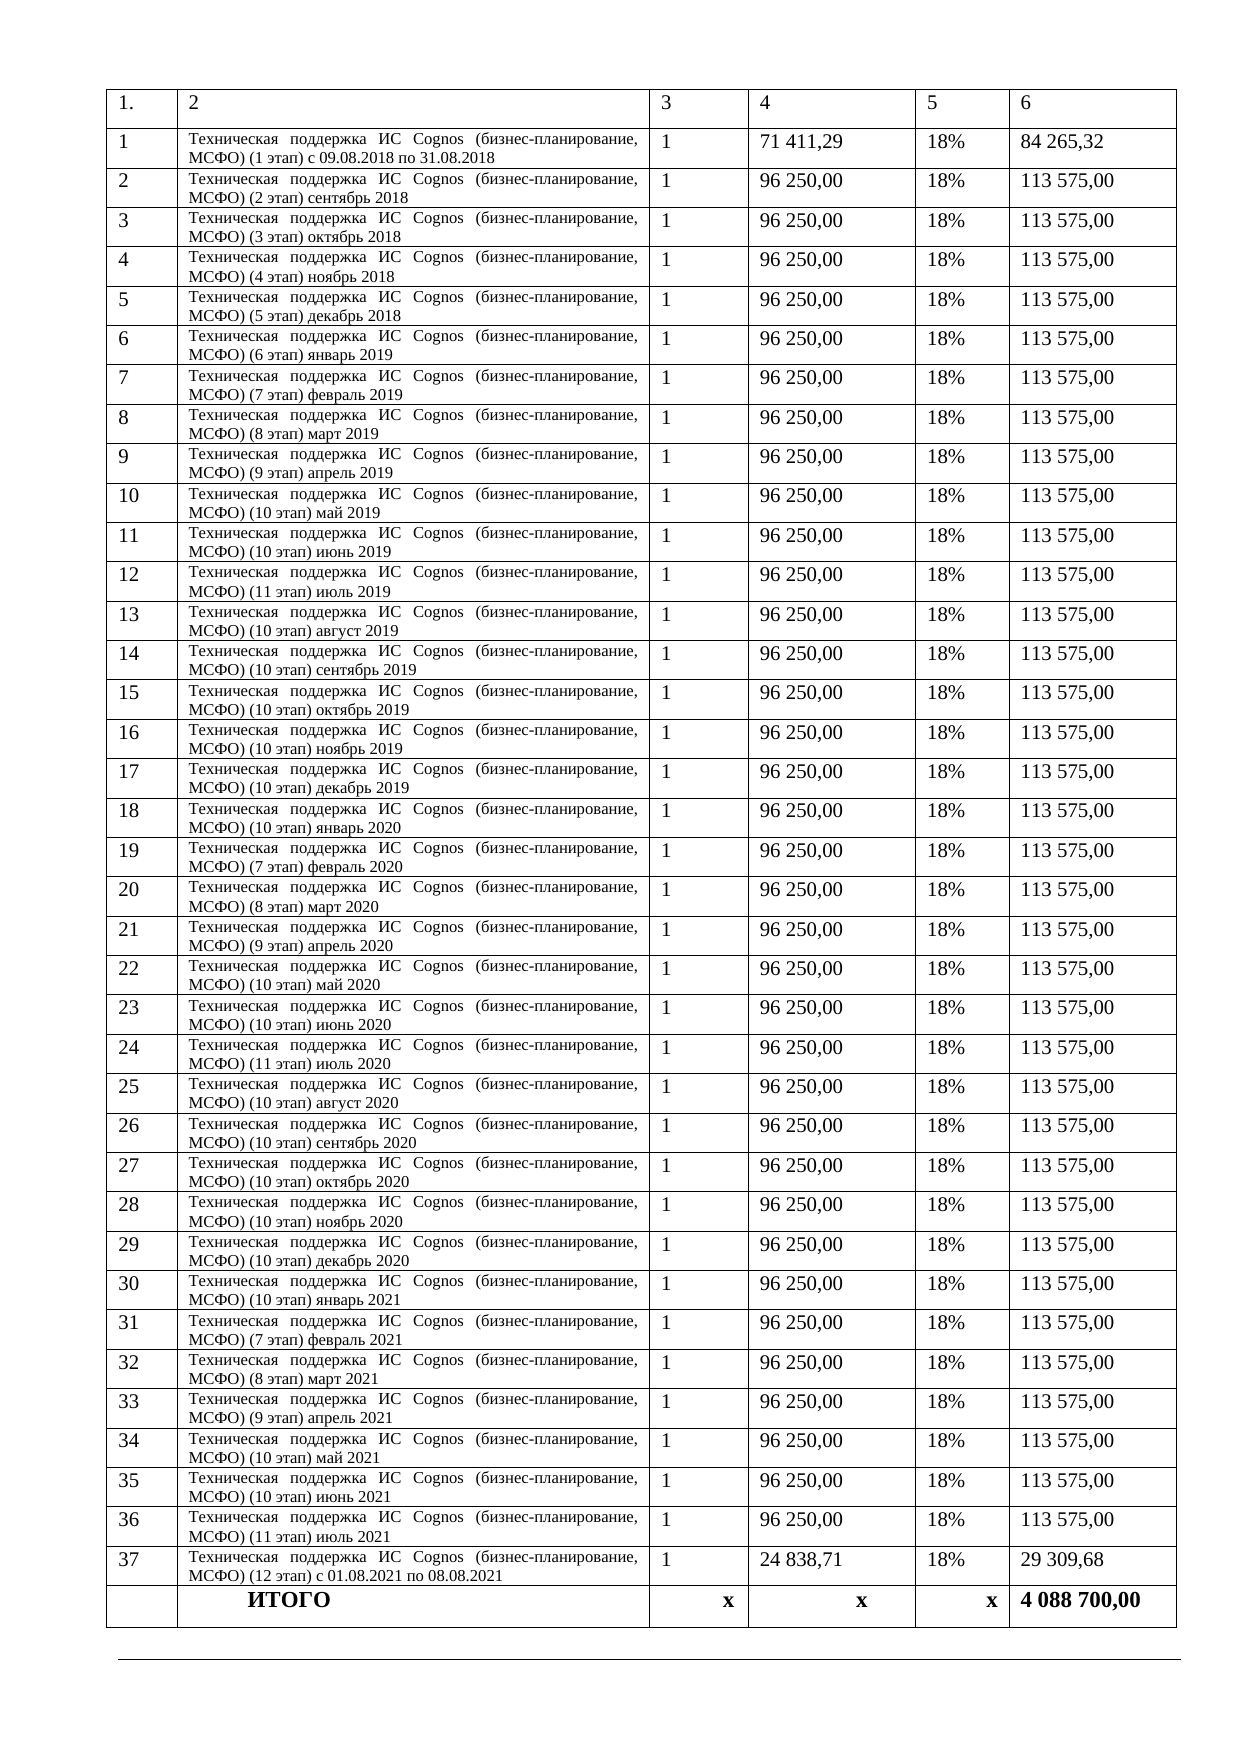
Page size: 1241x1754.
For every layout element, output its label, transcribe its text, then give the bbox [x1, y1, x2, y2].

table_cell х [749, 1586, 915, 1627]
table_cell 96 250,00 [749, 247, 915, 286]
table_cell 113 575,00 [1010, 759, 1176, 797]
table_cell 1 [650, 1074, 748, 1112]
table_cell 1 [650, 1429, 748, 1467]
table_cell Техническая поддержка ИС Cognos (бизнес-планирование, МСФО) (10 этап) декабрь 2019 [178, 759, 649, 797]
table_cell 113 575,00 [1010, 720, 1176, 758]
table_cell 1 [650, 523, 748, 561]
table_cell 18% [916, 523, 1009, 561]
table_cell 2 [107, 169, 177, 207]
table_cell 96 250,00 [749, 877, 915, 916]
table_cell 1 [650, 208, 748, 246]
table_cell 9 [107, 444, 177, 482]
table_cell 25 [107, 1074, 177, 1112]
table_cell 18% [916, 917, 1009, 955]
table_cell 27 [107, 1153, 177, 1191]
table_cell Техническая поддержка ИС Cognos (бизнес-планирование, МСФО) (7 этап) февраль 2021 [178, 1310, 649, 1349]
table_cell 113 575,00 [1010, 1153, 1176, 1191]
table_cell 1 [650, 995, 748, 1034]
table_cell 1 [650, 129, 748, 167]
table_cell 113 575,00 [1010, 1468, 1176, 1506]
table_cell 113 575,00 [1010, 1114, 1176, 1152]
table_cell 18% [916, 641, 1009, 679]
table_cell 96 250,00 [749, 523, 915, 561]
table_cell 35 [107, 1468, 177, 1506]
table_cell 5 [916, 90, 1009, 128]
table_cell 84 265,32 [1010, 129, 1176, 167]
table_cell 18% [916, 1389, 1009, 1427]
table_cell Техническая поддержка ИС Cognos (бизнес-планирование, МСФО) (11 этап) июль 2021 [178, 1507, 649, 1546]
table_cell 71 411,29 [749, 129, 915, 167]
table_cell 4 088 700,00 [1010, 1586, 1176, 1627]
table_cell 96 250,00 [749, 1271, 915, 1309]
table_cell 96 250,00 [749, 562, 915, 601]
table_cell 96 250,00 [749, 680, 915, 719]
table_cell 1 [650, 562, 748, 601]
table_cell 96 250,00 [749, 1468, 915, 1506]
table_cell 11 [107, 523, 177, 561]
table_cell 5 [107, 287, 177, 325]
table_cell 113 575,00 [1010, 917, 1176, 955]
table_cell 1 [650, 1547, 748, 1585]
table_cell Техническая поддержка ИС Cognos (бизнес-планирование, МСФО) (8 этап) март 2019 [178, 405, 649, 443]
table_cell 10 [107, 484, 177, 522]
table_cell 18% [916, 1232, 1009, 1270]
table_cell 96 250,00 [749, 799, 915, 837]
table_cell 18% [916, 1429, 1009, 1467]
table_cell 113 575,00 [1010, 287, 1176, 325]
table_cell 18% [916, 444, 1009, 482]
table_cell 1 [650, 405, 748, 443]
table_cell 113 575,00 [1010, 444, 1176, 482]
table_cell 1 [650, 444, 748, 482]
table_cell 18% [916, 405, 1009, 443]
table_cell 96 250,00 [749, 720, 915, 758]
table_cell 3 [107, 208, 177, 246]
table_cell 6 [107, 326, 177, 364]
table_cell Техническая поддержка ИС Cognos (бизнес-планирование, МСФО) (10 этап) май 2020 [178, 956, 649, 994]
table_cell 28 [107, 1192, 177, 1231]
table_cell Техническая поддержка ИС Cognos (бизнес-планирование, МСФО) (8 этап) март 2020 [178, 877, 649, 916]
table_cell 18% [916, 129, 1009, 167]
table_cell 113 575,00 [1010, 1271, 1176, 1309]
table_cell 19 [107, 838, 177, 876]
table_cell 113 575,00 [1010, 365, 1176, 404]
table_cell 113 575,00 [1010, 995, 1176, 1034]
table_cell 113 575,00 [1010, 208, 1176, 246]
table_cell 1 [650, 287, 748, 325]
table_cell 18% [916, 326, 1009, 364]
table_cell 96 250,00 [749, 1389, 915, 1427]
table_cell Техническая поддержка ИС Cognos (бизнес-планирование, МСФО) (11 этап) июль 2019 [178, 562, 649, 601]
table_cell 113 575,00 [1010, 838, 1176, 876]
table_cell 1 [650, 917, 748, 955]
table_cell Техническая поддержка ИС Cognos (бизнес-планирование, МСФО) (10 этап) июнь 2019 [178, 523, 649, 561]
table_cell 113 575,00 [1010, 1232, 1176, 1270]
table_cell 113 575,00 [1010, 680, 1176, 719]
table_cell 1 [650, 641, 748, 679]
table_cell 113 575,00 [1010, 956, 1176, 994]
table_cell 18% [916, 956, 1009, 994]
table_cell 18% [916, 759, 1009, 797]
table_cell Техническая поддержка ИС Cognos (бизнес-планирование, МСФО) (10 этап) сентябрь 2020 [178, 1114, 649, 1152]
table_cell Техническая поддержка ИС Cognos (бизнес-планирование, МСФО) (9 этап) апрель 2020 [178, 917, 649, 955]
table_cell х [650, 1586, 748, 1627]
table_cell 12 [107, 562, 177, 601]
table_cell 18% [916, 680, 1009, 719]
table_cell 96 250,00 [749, 1035, 915, 1073]
table_cell 113 575,00 [1010, 1310, 1176, 1349]
table_cell Техническая поддержка ИС Cognos (бизнес-планирование, МСФО) (9 этап) апрель 2019 [178, 444, 649, 482]
table_cell 18% [916, 799, 1009, 837]
table_cell 96 250,00 [749, 444, 915, 482]
table_cell 113 575,00 [1010, 641, 1176, 679]
table_cell 113 575,00 [1010, 169, 1176, 207]
table_cell 113 575,00 [1010, 602, 1176, 640]
table_cell 1 [650, 1114, 748, 1152]
table_cell 18% [916, 287, 1009, 325]
table_cell 96 250,00 [749, 405, 915, 443]
table_cell 96 250,00 [749, 641, 915, 679]
table_cell 18% [916, 877, 1009, 916]
table_cell 22 [107, 956, 177, 994]
table_cell 113 575,00 [1010, 1035, 1176, 1073]
table_cell 18% [916, 208, 1009, 246]
table_cell 4 [107, 247, 177, 286]
table_cell Техническая поддержка ИС Cognos (бизнес-планирование, МСФО) (10 этап) ноябрь 2019 [178, 720, 649, 758]
table_cell 29 [107, 1232, 177, 1270]
table_cell 1 [650, 1192, 748, 1231]
table_cell 1 [650, 1035, 748, 1073]
table_cell [107, 1586, 177, 1627]
table_cell 96 250,00 [749, 326, 915, 364]
table_cell 16 [107, 720, 177, 758]
table_cell Техническая поддержка ИС Cognos (бизнес-планирование, МСФО) (10 этап) сентябрь 2019 [178, 641, 649, 679]
table_cell Техническая поддержка ИС Cognos (бизнес-планирование, МСФО) (6 этап) январь 2019 [178, 326, 649, 364]
table_cell 113 575,00 [1010, 562, 1176, 601]
table_cell Техническая поддержка ИС Cognos (бизнес-планирование, МСФО) (10 этап) ноябрь 2020 [178, 1192, 649, 1231]
table_cell Техническая поддержка ИС Cognos (бизнес-планирование, МСФО) (2 этап) сентябрь 2018 [178, 169, 649, 207]
table_cell 96 250,00 [749, 1074, 915, 1112]
table_cell Техническая поддержка ИС Cognos (бизнес-планирование, МСФО) (9 этап) апрель 2021 [178, 1389, 649, 1427]
table_cell 18% [916, 562, 1009, 601]
table_cell 96 250,00 [749, 917, 915, 955]
table_cell 1 [650, 1232, 748, 1270]
table_cell Техническая поддержка ИС Cognos (бизнес-планирование, МСФО) (10 этап) январь 2021 [178, 1271, 649, 1309]
table_cell 1 [650, 1310, 748, 1349]
table_cell Техническая поддержка ИС Cognos (бизнес-планирование, МСФО) (4 этап) ноябрь 2018 [178, 247, 649, 286]
table_cell 18 [107, 799, 177, 837]
table_cell 36 [107, 1507, 177, 1546]
table_cell 18% [916, 1074, 1009, 1112]
table_cell 31 [107, 1310, 177, 1349]
table_cell 33 [107, 1389, 177, 1427]
table_cell 18% [916, 1468, 1009, 1506]
table_cell Техническая поддержка ИС Cognos (бизнес-планирование, МСФО) (10 этап) декабрь 2020 [178, 1232, 649, 1270]
table_cell 96 250,00 [749, 1114, 915, 1152]
table_cell 6 [1010, 90, 1176, 128]
table_cell 18% [916, 484, 1009, 522]
table_cell 17 [107, 759, 177, 797]
table_cell 1 [107, 129, 177, 167]
table_cell 1 [650, 1271, 748, 1309]
table_cell Техническая поддержка ИС Cognos (бизнес-планирование, МСФО) (1 этап) с 09.08.2018 по 31.08.2018 [178, 129, 649, 167]
table_cell 96 250,00 [749, 1232, 915, 1270]
table_cell Техническая поддержка ИС Cognos (бизнес-планирование, МСФО) (10 этап) август 2019 [178, 602, 649, 640]
table_cell 21 [107, 917, 177, 955]
table_cell 13 [107, 602, 177, 640]
table_cell 1 [650, 759, 748, 797]
table_cell 18% [916, 1271, 1009, 1309]
table_cell 34 [107, 1429, 177, 1467]
table_cell 96 250,00 [749, 287, 915, 325]
table_cell 1 [650, 680, 748, 719]
table_cell 1 [650, 326, 748, 364]
table_cell 113 575,00 [1010, 1192, 1176, 1231]
table_cell Техническая поддержка ИС Cognos (бизнес-планирование, МСФО) (10 этап) август 2020 [178, 1074, 649, 1112]
table_cell 113 575,00 [1010, 877, 1176, 916]
table_cell 18% [916, 247, 1009, 286]
table_cell 2 [178, 90, 649, 128]
table_cell 23 [107, 995, 177, 1034]
table_cell 30 [107, 1271, 177, 1309]
table_cell 32 [107, 1350, 177, 1388]
table_cell 96 250,00 [749, 956, 915, 994]
table_cell 1 [650, 1468, 748, 1506]
table_cell 18% [916, 1192, 1009, 1231]
table_cell 14 [107, 641, 177, 679]
table_cell 1 [650, 1507, 748, 1546]
table_cell Техническая поддержка ИС Cognos (бизнес-планирование, МСФО) (10 этап) июнь 2020 [178, 995, 649, 1034]
table_cell Техническая поддержка ИС Cognos (бизнес-планирование, МСФО) (10 этап) октябрь 2020 [178, 1153, 649, 1191]
table_cell 1 [650, 602, 748, 640]
table_cell 18% [916, 1507, 1009, 1546]
table_cell 18% [916, 995, 1009, 1034]
table_cell 113 575,00 [1010, 1507, 1176, 1546]
table_cell 113 575,00 [1010, 799, 1176, 837]
table_cell 1 [650, 365, 748, 404]
table_cell 18% [916, 1035, 1009, 1073]
table_cell 113 575,00 [1010, 247, 1176, 286]
table_cell 1 [650, 1153, 748, 1191]
table_cell 18% [916, 1114, 1009, 1152]
table_cell 96 250,00 [749, 1429, 915, 1467]
table_cell ИТОГО [178, 1586, 649, 1627]
table_cell 4 [749, 90, 915, 128]
table_cell 96 250,00 [749, 602, 915, 640]
table_cell 113 575,00 [1010, 326, 1176, 364]
table_cell Техническая поддержка ИС Cognos (бизнес-планирование, МСФО) (8 этап) март 2021 [178, 1350, 649, 1388]
table_cell 96 250,00 [749, 1192, 915, 1231]
table_cell 96 250,00 [749, 1350, 915, 1388]
table_cell 113 575,00 [1010, 1350, 1176, 1388]
table_cell Техническая поддержка ИС Cognos (бизнес-планирование, МСФО) (10 этап) май 2019 [178, 484, 649, 522]
table_cell 96 250,00 [749, 484, 915, 522]
table_cell 96 250,00 [749, 1310, 915, 1349]
table_cell 29 309,68 [1010, 1547, 1176, 1585]
table_cell 8 [107, 405, 177, 443]
table_cell Техническая поддержка ИС Cognos (бизнес-планирование, МСФО) (3 этап) октябрь 2018 [178, 208, 649, 246]
table_cell Техническая поддержка ИС Cognos (бизнес-планирование, МСФО) (10 этап) октябрь 2019 [178, 680, 649, 719]
table_cell 7 [107, 365, 177, 404]
table_cell 1 [650, 1350, 748, 1388]
table_cell 37 [107, 1547, 177, 1585]
table_cell 1 [650, 838, 748, 876]
table_cell 20 [107, 877, 177, 916]
table_cell Техническая поддержка ИС Cognos (бизнес-планирование, МСФО) (10 этап) май 2021 [178, 1429, 649, 1467]
table_cell 1 [650, 247, 748, 286]
table_cell Техническая поддержка ИС Cognos (бизнес-планирование, МСФО) (5 этап) декабрь 2018 [178, 287, 649, 325]
table_cell 18% [916, 1310, 1009, 1349]
table_cell 113 575,00 [1010, 484, 1176, 522]
table_cell 113 575,00 [1010, 523, 1176, 561]
table_cell 96 250,00 [749, 995, 915, 1034]
table_cell 15 [107, 680, 177, 719]
table_cell 113 575,00 [1010, 1389, 1176, 1427]
table_cell 96 250,00 [749, 169, 915, 207]
table_cell 18% [916, 1350, 1009, 1388]
table_cell Техническая поддержка ИС Cognos (бизнес-планирование, МСФО) (10 этап) январь 2020 [178, 799, 649, 837]
table_cell 96 250,00 [749, 208, 915, 246]
table_cell 96 250,00 [749, 365, 915, 404]
table_cell 18% [916, 838, 1009, 876]
table_cell 96 250,00 [749, 838, 915, 876]
table_cell 113 575,00 [1010, 1074, 1176, 1112]
table_cell 96 250,00 [749, 1153, 915, 1191]
table_cell 96 250,00 [749, 1507, 915, 1546]
table_cell 1 [650, 484, 748, 522]
table_cell 24 838,71 [749, 1547, 915, 1585]
table_cell 1 [650, 799, 748, 837]
table_cell 18% [916, 1547, 1009, 1585]
table_cell 113 575,00 [1010, 405, 1176, 443]
table_cell Техническая поддержка ИС Cognos (бизнес-планирование, МСФО) (11 этап) июль 2020 [178, 1035, 649, 1073]
table_cell Техническая поддержка ИС Cognos (бизнес-планирование, МСФО) (12 этап) с 01.08.2021 по 08.08.2021 [178, 1547, 649, 1585]
table_cell х [916, 1586, 1009, 1627]
table_cell 1 [650, 1389, 748, 1427]
table_cell 24 [107, 1035, 177, 1073]
table_cell 3 [650, 90, 748, 128]
table_cell 1 [650, 956, 748, 994]
table_cell Техническая поддержка ИС Cognos (бизнес-планирование, МСФО) (7 этап) февраль 2019 [178, 365, 649, 404]
table_cell 1 [650, 877, 748, 916]
table_cell 1 [650, 169, 748, 207]
table_cell Техническая поддержка ИС Cognos (бизнес-планирование, МСФО) (10 этап) июнь 2021 [178, 1468, 649, 1506]
table_cell 18% [916, 602, 1009, 640]
table_cell 18% [916, 365, 1009, 404]
table_cell 18% [916, 720, 1009, 758]
table_cell 18% [916, 1153, 1009, 1191]
table_cell 1 [650, 720, 748, 758]
table_cell 1. [107, 90, 177, 128]
table_cell 96 250,00 [749, 759, 915, 797]
table_cell 18% [916, 169, 1009, 207]
table_cell 113 575,00 [1010, 1429, 1176, 1467]
table_cell 26 [107, 1114, 177, 1152]
table_cell Техническая поддержка ИС Cognos (бизнес-планирование, МСФО) (7 этап) февраль 2020 [178, 838, 649, 876]
